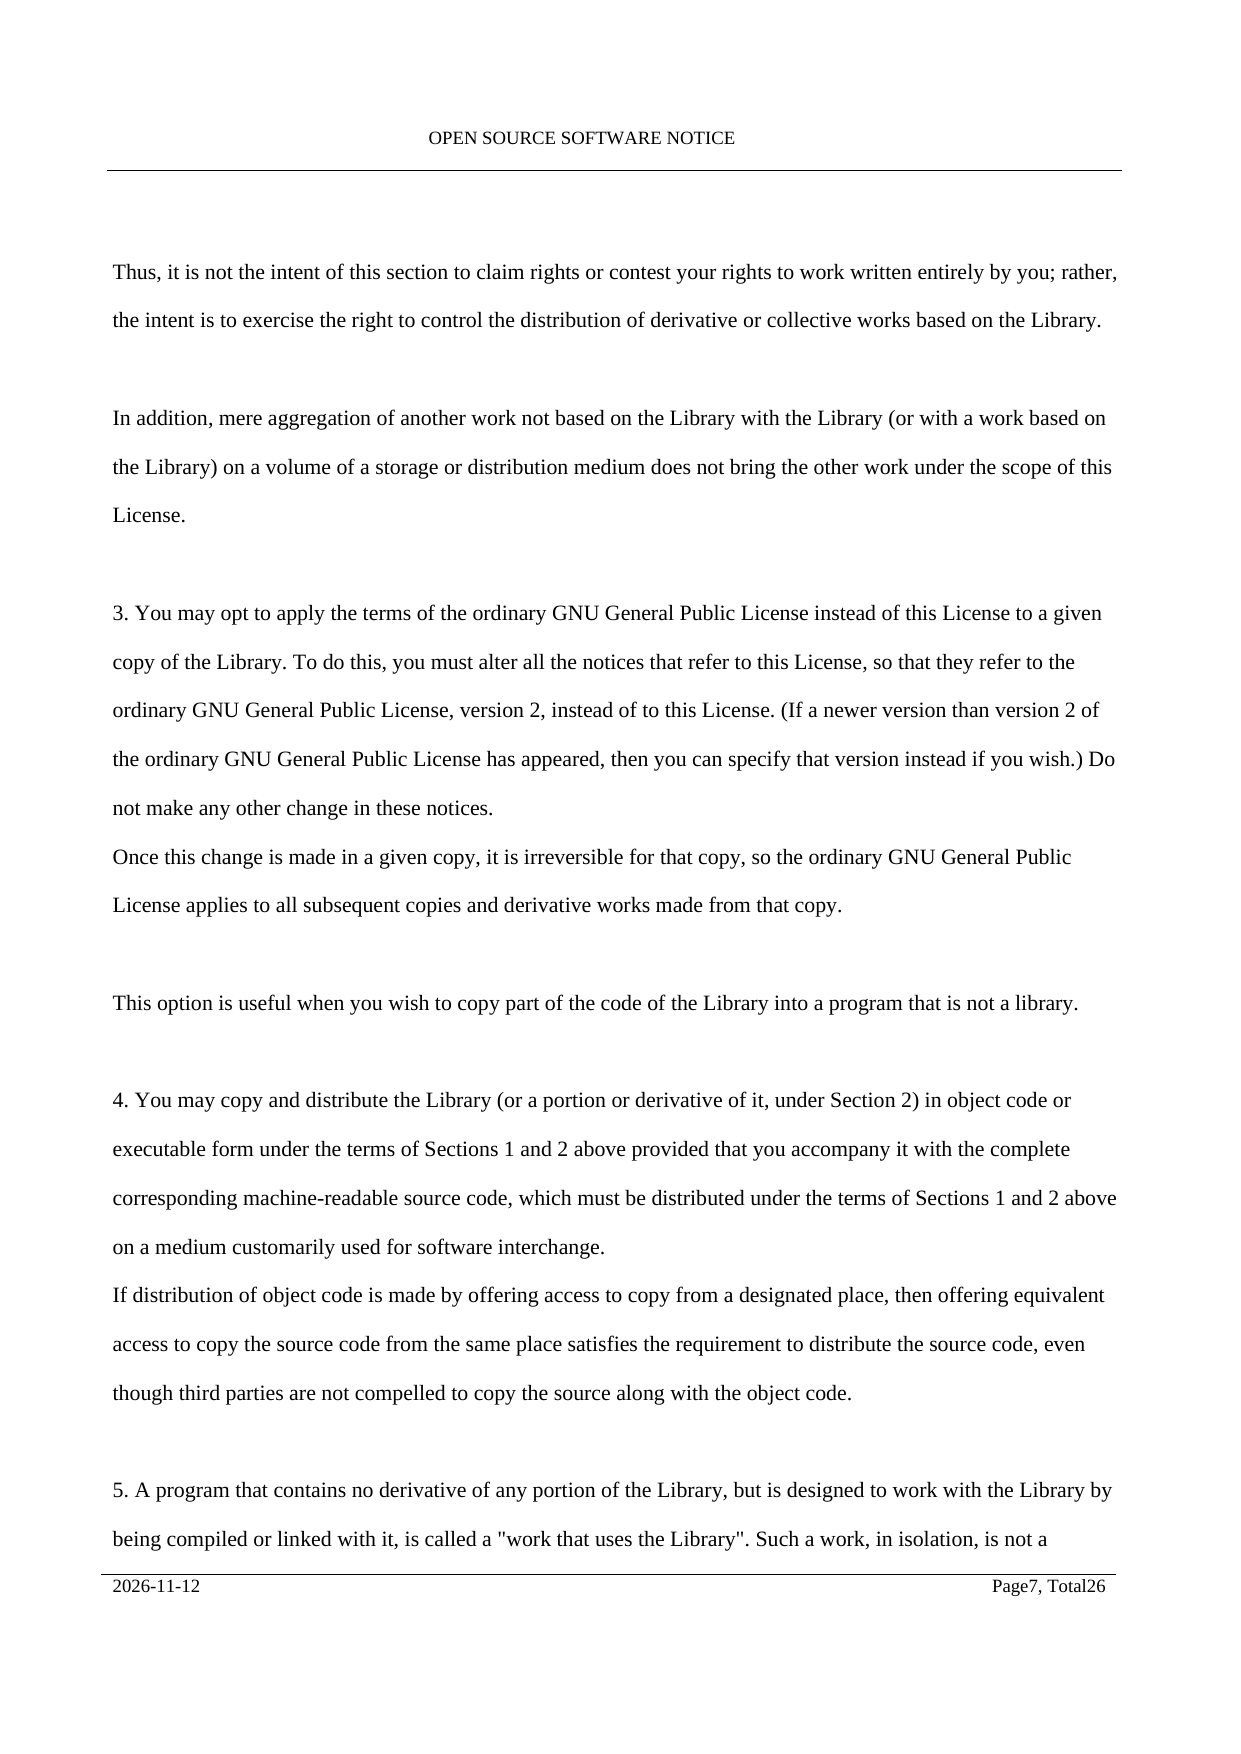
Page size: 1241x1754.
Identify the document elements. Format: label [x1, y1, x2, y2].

text [112, 206, 1128, 1555]
